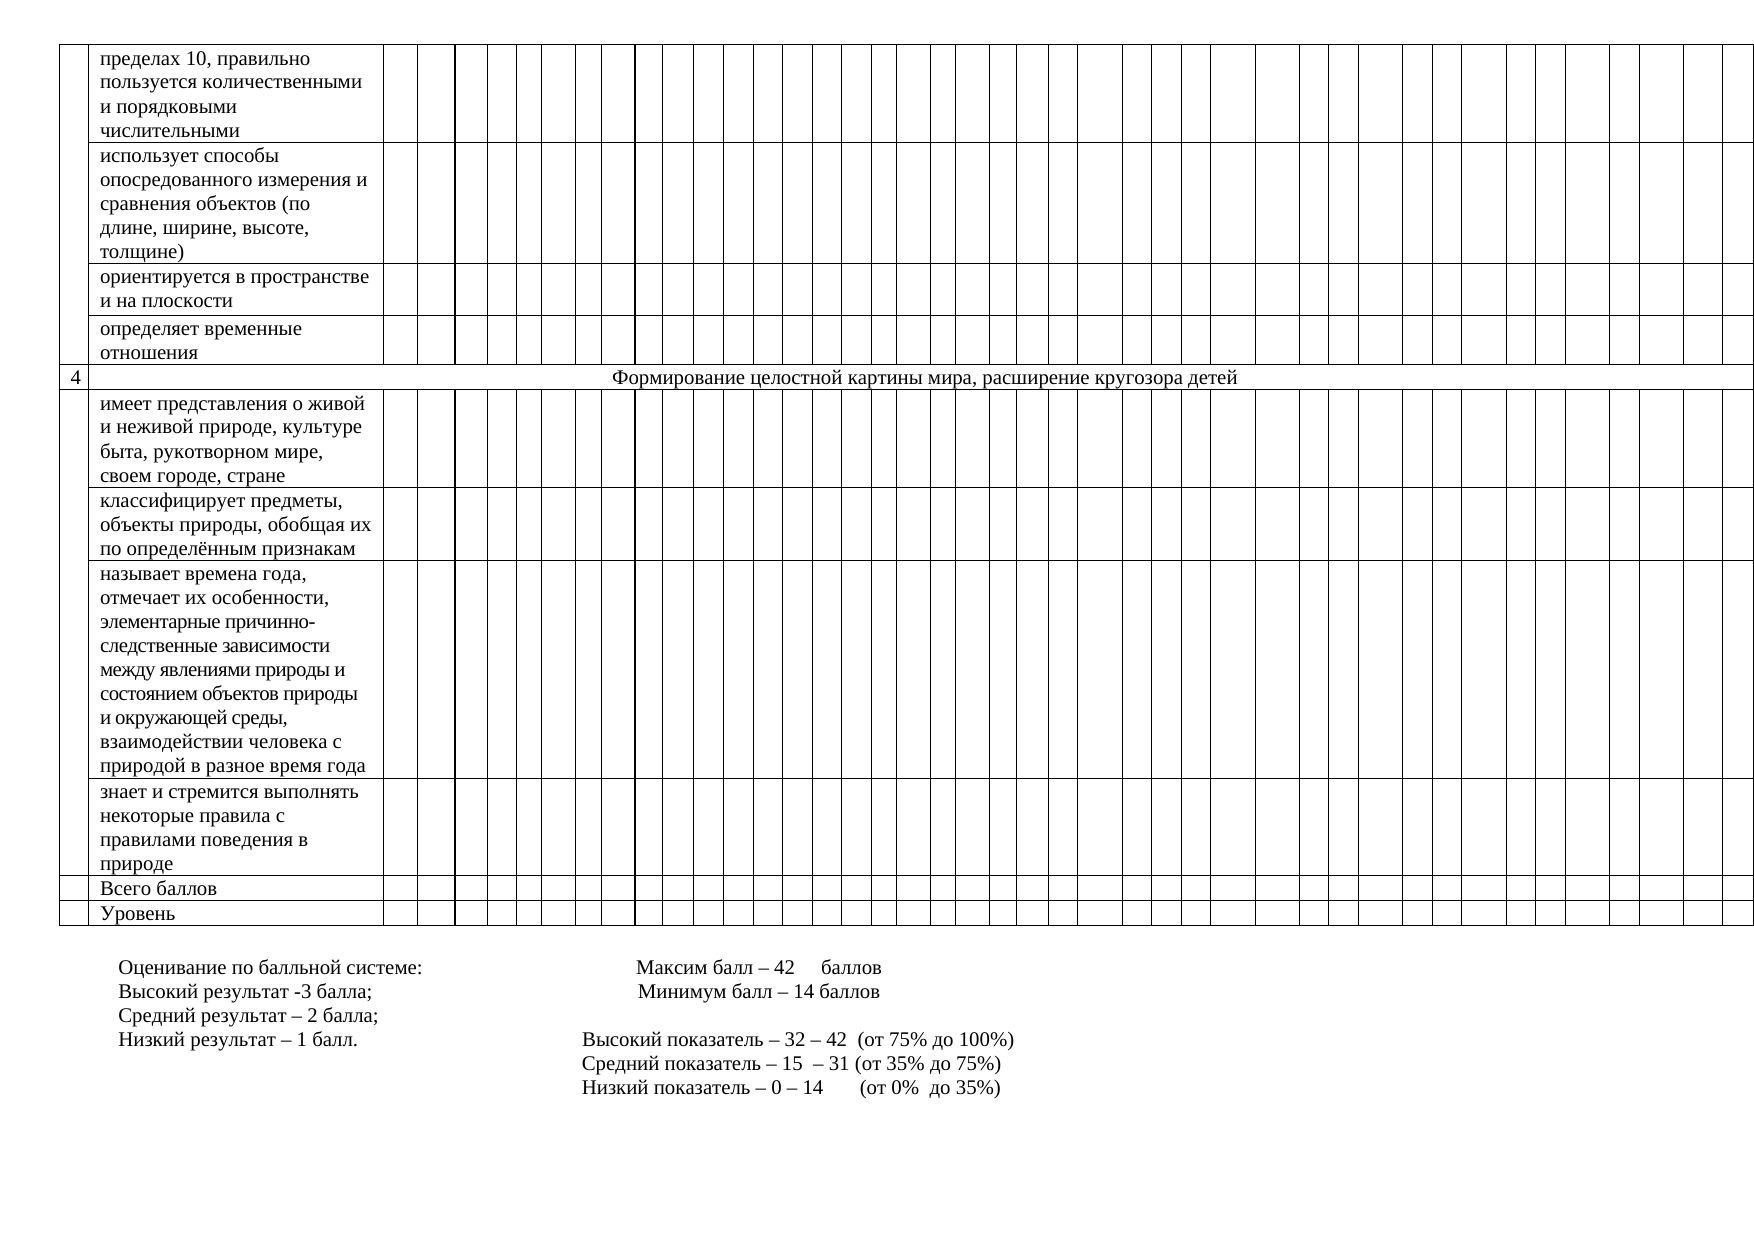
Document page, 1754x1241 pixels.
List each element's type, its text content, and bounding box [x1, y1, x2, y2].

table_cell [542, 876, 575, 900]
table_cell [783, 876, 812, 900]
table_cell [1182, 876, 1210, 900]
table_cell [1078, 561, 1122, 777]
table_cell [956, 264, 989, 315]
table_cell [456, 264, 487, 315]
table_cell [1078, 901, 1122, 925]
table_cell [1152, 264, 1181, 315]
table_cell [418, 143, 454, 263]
text Средний показатель – 15 – 31 (от 35% до 75%) [118, 1051, 1636, 1075]
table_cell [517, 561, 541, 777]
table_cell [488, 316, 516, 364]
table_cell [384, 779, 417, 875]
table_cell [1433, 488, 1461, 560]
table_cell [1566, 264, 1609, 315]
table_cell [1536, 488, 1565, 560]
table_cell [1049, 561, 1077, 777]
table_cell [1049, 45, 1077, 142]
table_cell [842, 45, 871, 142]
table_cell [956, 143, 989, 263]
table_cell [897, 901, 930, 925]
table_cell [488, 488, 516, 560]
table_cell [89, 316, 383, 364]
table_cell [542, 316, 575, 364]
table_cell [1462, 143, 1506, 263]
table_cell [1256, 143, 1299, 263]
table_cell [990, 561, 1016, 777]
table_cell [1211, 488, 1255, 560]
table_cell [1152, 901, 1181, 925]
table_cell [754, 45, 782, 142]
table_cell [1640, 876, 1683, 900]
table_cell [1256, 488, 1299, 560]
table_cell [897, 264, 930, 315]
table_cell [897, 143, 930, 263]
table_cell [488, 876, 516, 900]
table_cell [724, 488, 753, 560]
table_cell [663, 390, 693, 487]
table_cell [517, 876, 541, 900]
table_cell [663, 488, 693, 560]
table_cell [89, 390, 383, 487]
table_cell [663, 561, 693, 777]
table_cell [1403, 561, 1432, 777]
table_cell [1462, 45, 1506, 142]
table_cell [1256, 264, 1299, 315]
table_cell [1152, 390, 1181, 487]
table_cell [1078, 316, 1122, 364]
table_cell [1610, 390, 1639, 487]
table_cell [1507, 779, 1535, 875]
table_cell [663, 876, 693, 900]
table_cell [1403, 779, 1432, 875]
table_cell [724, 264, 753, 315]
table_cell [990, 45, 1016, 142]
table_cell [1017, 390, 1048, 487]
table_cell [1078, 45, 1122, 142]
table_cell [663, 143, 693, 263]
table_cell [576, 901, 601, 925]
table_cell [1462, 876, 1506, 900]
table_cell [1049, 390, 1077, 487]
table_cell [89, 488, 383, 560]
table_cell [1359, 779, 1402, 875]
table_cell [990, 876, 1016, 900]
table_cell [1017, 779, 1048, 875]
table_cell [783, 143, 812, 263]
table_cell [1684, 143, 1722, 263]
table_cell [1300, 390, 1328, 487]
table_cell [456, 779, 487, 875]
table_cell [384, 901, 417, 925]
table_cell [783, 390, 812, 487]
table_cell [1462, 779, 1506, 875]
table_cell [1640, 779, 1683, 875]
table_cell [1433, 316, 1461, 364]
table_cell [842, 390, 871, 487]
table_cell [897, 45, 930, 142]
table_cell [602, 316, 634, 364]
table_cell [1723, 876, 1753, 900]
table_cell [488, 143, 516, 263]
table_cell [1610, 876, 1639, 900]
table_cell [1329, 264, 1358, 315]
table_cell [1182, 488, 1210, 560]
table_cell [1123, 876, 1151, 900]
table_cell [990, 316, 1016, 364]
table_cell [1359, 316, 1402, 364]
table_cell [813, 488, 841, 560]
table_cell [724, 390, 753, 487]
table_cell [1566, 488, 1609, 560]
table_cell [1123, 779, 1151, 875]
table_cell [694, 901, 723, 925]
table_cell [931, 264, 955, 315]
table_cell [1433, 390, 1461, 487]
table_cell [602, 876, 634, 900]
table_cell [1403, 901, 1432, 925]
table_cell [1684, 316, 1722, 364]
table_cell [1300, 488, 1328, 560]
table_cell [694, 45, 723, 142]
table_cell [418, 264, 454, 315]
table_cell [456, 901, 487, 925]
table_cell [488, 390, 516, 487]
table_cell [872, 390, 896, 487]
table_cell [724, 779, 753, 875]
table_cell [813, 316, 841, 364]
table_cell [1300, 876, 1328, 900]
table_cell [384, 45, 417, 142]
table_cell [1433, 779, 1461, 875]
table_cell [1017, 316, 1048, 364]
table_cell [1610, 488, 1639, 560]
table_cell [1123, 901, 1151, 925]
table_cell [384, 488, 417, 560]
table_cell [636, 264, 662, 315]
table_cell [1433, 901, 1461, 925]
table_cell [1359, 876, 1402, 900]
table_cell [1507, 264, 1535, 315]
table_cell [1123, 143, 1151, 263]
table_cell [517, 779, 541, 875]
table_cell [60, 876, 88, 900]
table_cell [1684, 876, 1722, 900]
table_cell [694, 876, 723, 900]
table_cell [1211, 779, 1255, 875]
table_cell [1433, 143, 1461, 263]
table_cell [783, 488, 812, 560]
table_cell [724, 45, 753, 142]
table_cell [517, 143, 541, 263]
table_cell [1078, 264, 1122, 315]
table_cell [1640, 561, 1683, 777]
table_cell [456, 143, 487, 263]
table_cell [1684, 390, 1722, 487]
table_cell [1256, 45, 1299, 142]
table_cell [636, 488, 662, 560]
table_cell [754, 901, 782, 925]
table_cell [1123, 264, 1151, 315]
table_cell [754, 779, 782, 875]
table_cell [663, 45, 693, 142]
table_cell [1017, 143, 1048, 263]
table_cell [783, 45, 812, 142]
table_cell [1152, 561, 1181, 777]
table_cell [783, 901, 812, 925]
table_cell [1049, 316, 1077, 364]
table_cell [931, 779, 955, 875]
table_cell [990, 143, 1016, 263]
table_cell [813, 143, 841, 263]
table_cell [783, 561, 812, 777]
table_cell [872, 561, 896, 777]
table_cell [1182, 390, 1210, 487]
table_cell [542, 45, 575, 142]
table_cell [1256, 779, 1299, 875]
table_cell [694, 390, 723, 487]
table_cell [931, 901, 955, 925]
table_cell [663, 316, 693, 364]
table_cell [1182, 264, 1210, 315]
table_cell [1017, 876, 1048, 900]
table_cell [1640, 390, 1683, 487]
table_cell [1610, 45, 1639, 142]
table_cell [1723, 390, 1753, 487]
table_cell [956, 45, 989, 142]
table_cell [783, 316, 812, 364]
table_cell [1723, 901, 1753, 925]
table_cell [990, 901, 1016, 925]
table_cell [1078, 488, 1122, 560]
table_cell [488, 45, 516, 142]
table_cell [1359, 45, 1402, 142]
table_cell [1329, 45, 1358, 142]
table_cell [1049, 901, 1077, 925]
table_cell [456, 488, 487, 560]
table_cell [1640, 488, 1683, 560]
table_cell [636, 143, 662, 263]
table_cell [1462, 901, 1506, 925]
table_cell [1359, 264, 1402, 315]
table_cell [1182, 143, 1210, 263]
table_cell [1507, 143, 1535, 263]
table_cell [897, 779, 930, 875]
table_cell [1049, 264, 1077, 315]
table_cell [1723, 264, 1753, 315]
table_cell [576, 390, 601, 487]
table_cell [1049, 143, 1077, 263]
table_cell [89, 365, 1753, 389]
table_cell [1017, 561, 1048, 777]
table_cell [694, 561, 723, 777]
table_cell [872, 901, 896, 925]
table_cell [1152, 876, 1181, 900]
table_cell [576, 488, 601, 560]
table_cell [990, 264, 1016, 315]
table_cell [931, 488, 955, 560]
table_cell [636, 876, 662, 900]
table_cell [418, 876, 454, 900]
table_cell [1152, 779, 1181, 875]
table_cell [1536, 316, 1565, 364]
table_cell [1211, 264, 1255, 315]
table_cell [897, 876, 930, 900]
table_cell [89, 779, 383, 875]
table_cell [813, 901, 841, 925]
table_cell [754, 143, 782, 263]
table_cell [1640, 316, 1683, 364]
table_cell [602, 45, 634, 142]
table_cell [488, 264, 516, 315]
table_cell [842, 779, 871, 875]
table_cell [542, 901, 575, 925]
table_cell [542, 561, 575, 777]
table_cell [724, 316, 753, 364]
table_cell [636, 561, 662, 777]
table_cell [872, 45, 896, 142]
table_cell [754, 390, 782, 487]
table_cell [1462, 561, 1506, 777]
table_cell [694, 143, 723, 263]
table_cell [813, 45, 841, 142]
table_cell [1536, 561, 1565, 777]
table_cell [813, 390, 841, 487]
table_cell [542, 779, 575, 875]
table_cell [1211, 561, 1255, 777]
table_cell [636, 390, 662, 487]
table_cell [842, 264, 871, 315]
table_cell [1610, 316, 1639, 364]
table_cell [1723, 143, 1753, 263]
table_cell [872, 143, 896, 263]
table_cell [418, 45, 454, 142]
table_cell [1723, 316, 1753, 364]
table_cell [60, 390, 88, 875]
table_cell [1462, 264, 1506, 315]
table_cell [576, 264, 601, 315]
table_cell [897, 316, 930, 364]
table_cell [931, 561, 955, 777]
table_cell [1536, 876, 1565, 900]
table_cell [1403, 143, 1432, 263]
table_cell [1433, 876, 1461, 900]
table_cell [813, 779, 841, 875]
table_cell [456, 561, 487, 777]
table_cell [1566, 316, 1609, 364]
text Высокий результат -3 балла; Минимум балл – 14 баллов [118, 979, 1636, 1003]
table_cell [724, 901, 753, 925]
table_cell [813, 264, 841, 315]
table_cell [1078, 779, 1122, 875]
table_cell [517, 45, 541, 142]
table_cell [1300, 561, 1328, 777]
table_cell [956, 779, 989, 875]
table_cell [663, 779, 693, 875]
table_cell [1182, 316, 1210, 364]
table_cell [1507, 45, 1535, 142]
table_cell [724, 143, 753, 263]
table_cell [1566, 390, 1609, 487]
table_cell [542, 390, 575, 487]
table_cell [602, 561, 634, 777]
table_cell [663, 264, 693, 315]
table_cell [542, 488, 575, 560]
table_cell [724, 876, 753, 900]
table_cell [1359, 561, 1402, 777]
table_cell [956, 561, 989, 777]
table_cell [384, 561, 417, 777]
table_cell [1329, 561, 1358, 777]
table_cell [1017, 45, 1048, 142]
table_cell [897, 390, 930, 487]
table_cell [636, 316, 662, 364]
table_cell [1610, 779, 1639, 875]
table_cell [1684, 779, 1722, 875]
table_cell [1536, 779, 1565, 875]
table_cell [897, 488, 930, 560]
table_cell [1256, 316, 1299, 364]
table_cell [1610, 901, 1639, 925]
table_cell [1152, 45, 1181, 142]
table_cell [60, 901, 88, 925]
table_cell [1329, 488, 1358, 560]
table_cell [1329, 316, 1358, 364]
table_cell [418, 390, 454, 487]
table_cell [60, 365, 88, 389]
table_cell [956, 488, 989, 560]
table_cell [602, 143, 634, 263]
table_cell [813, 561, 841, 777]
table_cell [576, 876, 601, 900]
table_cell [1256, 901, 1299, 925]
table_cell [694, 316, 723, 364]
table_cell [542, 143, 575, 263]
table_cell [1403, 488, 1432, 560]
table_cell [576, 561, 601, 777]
text Низкий показатель – 0 – 14 (от 0% до 35%) [118, 1075, 1636, 1099]
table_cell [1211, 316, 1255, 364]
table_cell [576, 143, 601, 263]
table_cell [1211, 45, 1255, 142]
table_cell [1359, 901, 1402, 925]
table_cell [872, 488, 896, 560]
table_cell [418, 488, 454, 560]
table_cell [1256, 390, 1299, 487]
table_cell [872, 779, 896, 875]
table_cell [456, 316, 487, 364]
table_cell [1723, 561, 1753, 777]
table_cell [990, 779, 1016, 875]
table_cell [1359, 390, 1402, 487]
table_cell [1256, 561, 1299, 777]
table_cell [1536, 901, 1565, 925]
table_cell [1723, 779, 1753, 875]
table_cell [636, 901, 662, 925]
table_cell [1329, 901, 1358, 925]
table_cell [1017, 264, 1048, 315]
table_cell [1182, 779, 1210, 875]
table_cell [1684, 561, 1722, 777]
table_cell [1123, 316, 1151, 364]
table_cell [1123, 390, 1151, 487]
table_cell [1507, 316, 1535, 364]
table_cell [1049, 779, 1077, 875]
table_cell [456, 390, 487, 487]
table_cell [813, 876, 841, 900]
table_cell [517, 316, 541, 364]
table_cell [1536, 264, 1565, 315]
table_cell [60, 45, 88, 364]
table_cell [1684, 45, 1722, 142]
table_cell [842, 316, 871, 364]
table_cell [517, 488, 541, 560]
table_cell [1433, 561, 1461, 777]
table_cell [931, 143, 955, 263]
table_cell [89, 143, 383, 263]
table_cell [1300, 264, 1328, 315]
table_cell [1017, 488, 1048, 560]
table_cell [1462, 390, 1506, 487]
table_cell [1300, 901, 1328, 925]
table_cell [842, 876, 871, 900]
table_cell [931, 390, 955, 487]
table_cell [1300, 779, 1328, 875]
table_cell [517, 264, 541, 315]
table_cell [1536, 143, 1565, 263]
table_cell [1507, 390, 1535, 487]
text Низкий результат – 1 балл. Высокий показатель – 32 – 42 (от 75% до 100%) [118, 1027, 1636, 1051]
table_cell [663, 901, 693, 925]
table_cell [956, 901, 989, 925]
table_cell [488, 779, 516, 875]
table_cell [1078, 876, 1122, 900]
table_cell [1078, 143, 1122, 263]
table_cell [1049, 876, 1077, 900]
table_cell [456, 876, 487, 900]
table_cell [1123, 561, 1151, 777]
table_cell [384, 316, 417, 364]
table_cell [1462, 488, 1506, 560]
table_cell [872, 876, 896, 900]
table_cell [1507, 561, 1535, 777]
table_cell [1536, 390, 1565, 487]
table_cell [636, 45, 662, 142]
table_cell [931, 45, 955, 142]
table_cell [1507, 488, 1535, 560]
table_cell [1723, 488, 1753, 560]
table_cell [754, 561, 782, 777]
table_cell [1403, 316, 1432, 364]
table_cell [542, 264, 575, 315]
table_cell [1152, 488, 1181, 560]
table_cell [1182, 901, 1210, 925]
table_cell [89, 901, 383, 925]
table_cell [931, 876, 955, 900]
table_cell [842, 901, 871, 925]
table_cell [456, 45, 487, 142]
text Средний результат – 2 балла; [118, 1003, 1636, 1027]
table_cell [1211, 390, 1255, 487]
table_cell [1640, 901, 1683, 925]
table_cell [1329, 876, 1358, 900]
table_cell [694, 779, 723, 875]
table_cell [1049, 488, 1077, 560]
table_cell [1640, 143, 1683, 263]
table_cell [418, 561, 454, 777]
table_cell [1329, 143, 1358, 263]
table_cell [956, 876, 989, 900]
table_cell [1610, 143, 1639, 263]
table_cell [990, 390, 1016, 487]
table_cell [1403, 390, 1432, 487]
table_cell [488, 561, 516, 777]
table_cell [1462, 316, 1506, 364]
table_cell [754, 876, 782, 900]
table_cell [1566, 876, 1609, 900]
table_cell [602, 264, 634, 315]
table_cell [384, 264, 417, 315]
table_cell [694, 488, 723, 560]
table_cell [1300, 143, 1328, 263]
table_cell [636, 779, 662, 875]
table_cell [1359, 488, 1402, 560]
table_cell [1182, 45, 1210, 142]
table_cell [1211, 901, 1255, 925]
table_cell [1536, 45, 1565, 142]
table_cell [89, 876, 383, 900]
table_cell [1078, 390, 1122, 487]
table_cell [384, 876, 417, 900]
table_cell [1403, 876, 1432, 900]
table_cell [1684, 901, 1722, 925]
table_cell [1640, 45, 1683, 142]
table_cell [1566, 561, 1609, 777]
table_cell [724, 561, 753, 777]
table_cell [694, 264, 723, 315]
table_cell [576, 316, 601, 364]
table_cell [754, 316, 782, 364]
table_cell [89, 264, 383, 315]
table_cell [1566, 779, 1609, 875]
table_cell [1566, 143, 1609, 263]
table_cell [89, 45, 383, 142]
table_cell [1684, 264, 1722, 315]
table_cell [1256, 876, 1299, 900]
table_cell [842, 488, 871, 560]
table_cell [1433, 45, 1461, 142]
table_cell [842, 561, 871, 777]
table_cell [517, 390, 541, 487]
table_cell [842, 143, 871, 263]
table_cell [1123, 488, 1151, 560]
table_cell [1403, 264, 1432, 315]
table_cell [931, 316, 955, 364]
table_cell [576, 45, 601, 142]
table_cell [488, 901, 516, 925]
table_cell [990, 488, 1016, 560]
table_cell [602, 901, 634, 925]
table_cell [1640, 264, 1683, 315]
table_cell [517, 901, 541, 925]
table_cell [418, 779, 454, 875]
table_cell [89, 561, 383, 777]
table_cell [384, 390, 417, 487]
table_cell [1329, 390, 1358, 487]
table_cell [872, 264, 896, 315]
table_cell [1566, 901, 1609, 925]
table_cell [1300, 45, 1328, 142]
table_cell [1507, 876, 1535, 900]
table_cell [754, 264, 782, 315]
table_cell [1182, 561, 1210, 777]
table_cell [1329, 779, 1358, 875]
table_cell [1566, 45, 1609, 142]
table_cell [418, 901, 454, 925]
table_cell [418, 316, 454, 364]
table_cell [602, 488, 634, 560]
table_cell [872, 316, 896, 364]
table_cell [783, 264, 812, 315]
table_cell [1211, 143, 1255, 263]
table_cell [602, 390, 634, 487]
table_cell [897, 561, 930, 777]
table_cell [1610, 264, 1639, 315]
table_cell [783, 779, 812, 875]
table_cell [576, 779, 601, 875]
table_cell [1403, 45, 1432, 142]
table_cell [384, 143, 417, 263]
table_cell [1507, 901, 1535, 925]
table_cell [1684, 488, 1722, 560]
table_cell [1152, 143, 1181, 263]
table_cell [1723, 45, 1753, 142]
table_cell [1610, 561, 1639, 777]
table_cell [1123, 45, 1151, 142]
text Оценивание по балльной системе: Максим балл – 42 баллов [118, 955, 1636, 979]
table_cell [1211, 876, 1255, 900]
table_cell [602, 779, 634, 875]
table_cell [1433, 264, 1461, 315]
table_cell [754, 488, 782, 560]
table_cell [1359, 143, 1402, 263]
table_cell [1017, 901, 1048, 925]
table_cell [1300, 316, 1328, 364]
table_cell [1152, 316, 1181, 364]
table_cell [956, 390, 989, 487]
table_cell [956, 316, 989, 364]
